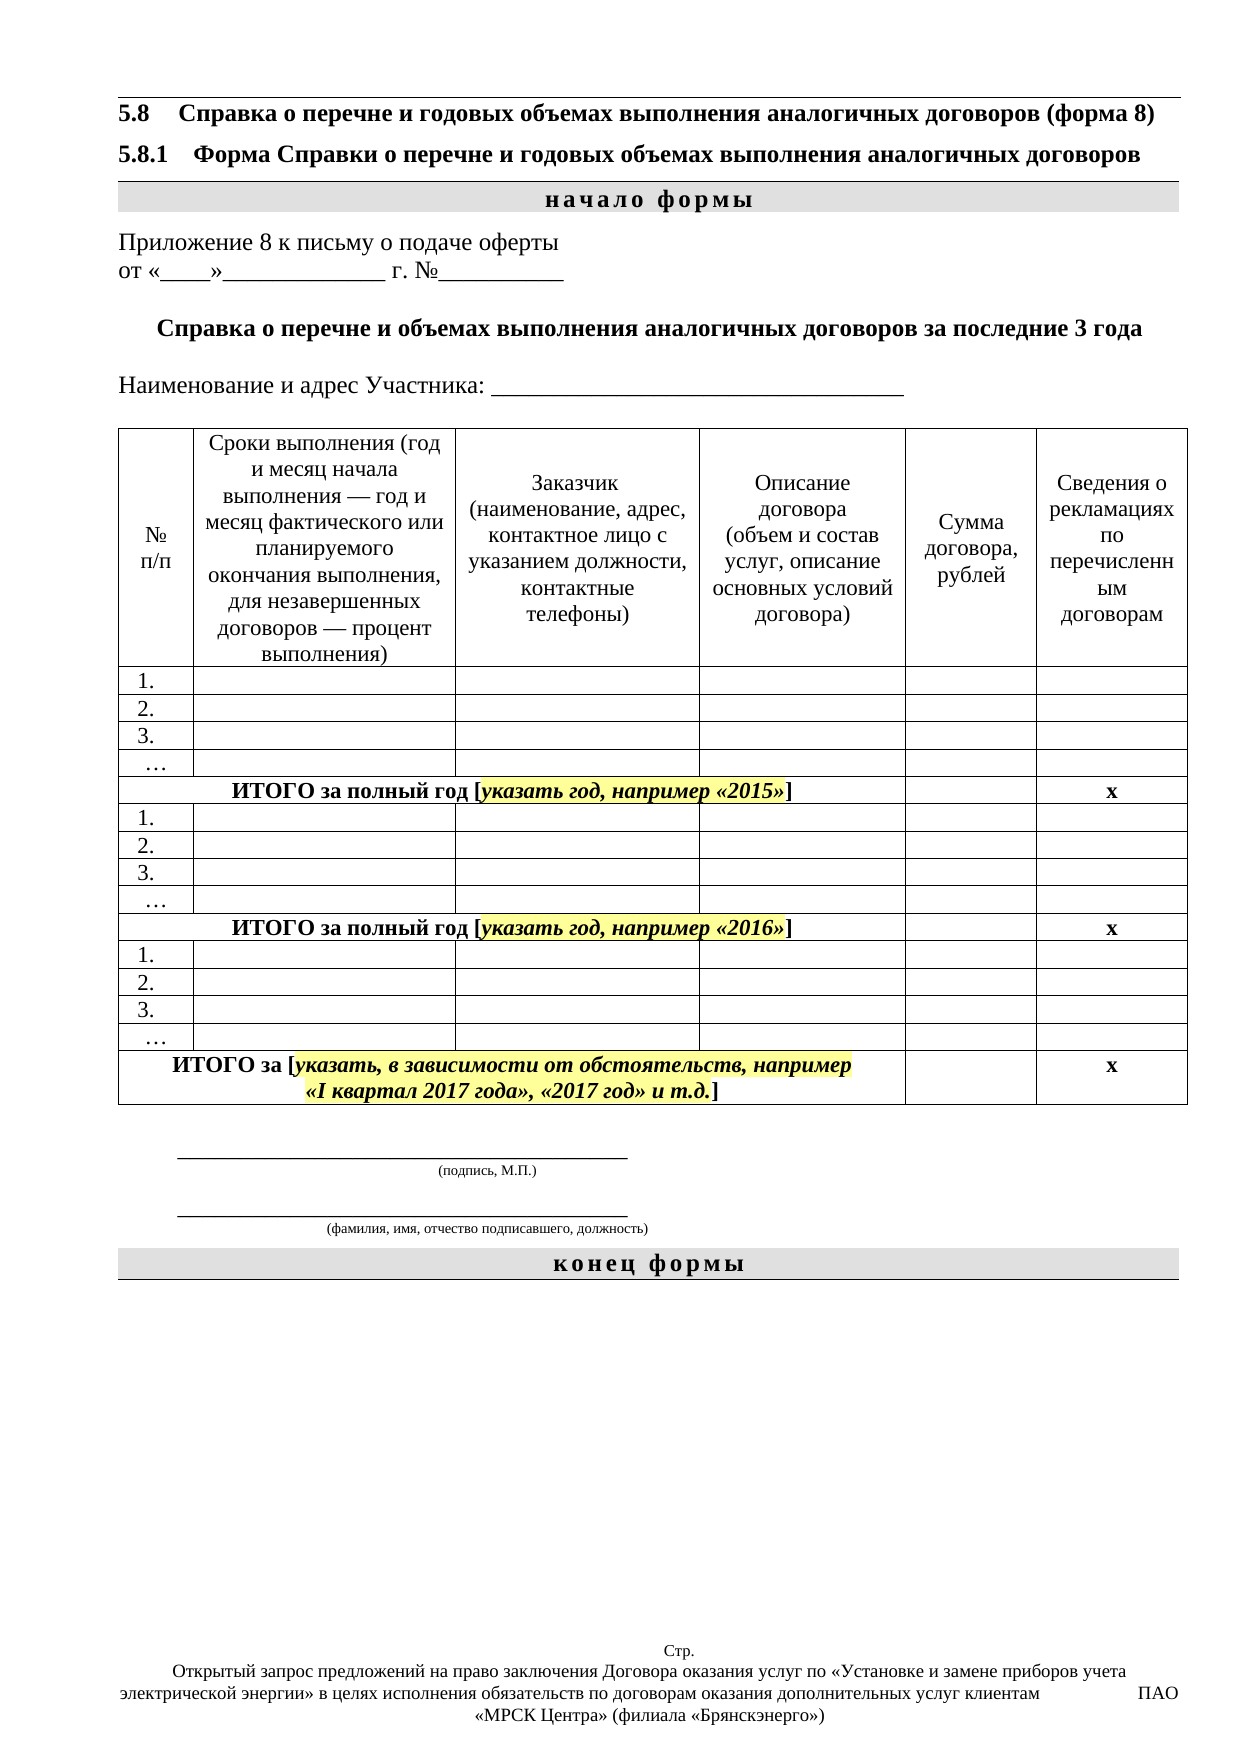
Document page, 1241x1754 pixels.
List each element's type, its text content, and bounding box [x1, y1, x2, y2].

table_cell [194, 886, 455, 913]
table_cell [1037, 667, 1187, 694]
table_cell [700, 996, 905, 1022]
table_cell [456, 886, 699, 913]
table_cell [1037, 1024, 1187, 1050]
table_cell … [119, 886, 193, 913]
table_cell [119, 859, 193, 885]
text (подпись, М.П.) [118, 1162, 797, 1191]
table_cell [700, 667, 905, 694]
table_cell [194, 969, 455, 995]
table_cell [1037, 996, 1187, 1022]
table_cell [456, 941, 699, 968]
table_cell [906, 969, 1036, 995]
table_cell [456, 832, 699, 858]
table_cell [906, 750, 1036, 776]
table_cell [456, 695, 699, 721]
table_header Сумма договора, рублей [906, 429, 1036, 666]
table_cell [700, 804, 905, 831]
table_cell [194, 804, 455, 831]
table_cell х [1037, 1051, 1187, 1103]
table_cell ИТОГО за полный год [указать год, например «2015»] [785, 777, 905, 803]
table_cell [906, 832, 1036, 858]
table_cell [119, 667, 193, 694]
text начало формы [118, 182, 1179, 212]
text ____________________________________ [118, 1191, 1181, 1219]
table_cell [456, 969, 699, 995]
table_cell [194, 722, 455, 748]
text Наименование и адрес Участника: _________________________________ [118, 371, 1181, 399]
table_cell [456, 750, 699, 776]
table_cell [194, 695, 455, 721]
table_cell [1037, 941, 1187, 968]
table_cell [700, 750, 905, 776]
text конец формы [118, 1248, 1179, 1279]
table_cell [906, 914, 1036, 940]
table_cell [906, 996, 1036, 1022]
table_cell [906, 804, 1036, 831]
table_cell х [1037, 914, 1187, 940]
table_cell [1037, 859, 1187, 885]
text Справка о перечне и объемах выполнения аналогичных договоров за последние 3 года [118, 313, 1181, 342]
table_cell [700, 969, 905, 995]
table_header Сроки выполнения (год и месяц начала выполнения — год и месяц фактического или планируемого окончания выполнения, для незавершенных договоров — процент выполнения) [194, 429, 455, 666]
table_cell [194, 996, 455, 1022]
table_cell [700, 941, 905, 968]
table_header № п/п [119, 429, 193, 666]
table_cell … [119, 1024, 193, 1050]
table_cell [700, 859, 905, 885]
table_cell [700, 886, 905, 913]
table_cell [456, 996, 699, 1022]
table_cell [1037, 804, 1187, 831]
table_cell [1037, 750, 1187, 776]
table_cell [456, 1024, 699, 1050]
table_cell [119, 996, 193, 1022]
table_cell [1037, 886, 1187, 913]
table_cell [906, 886, 1036, 913]
table_cell [194, 1024, 455, 1050]
table_cell [456, 859, 699, 885]
table_cell [700, 695, 905, 721]
table_cell [119, 804, 193, 831]
table_cell [456, 722, 699, 748]
table_cell [906, 777, 1036, 803]
table_cell [1037, 969, 1187, 995]
table_cell [700, 722, 905, 748]
table_cell [906, 667, 1036, 694]
table_cell ИТОГО за [указать, в зависимости от обстоятельств, например «I квартал 2017 года», «2017 год» и т.д.] [119, 1051, 305, 1103]
table_cell [119, 969, 193, 995]
table_cell [906, 941, 1036, 968]
table_cell [906, 695, 1036, 721]
subtitle Справка о перечне и годовых объемах выполнения аналогичных договоров (форма 8) [118, 98, 1181, 127]
text ____________________________________ [118, 1133, 1181, 1162]
table_cell [1037, 722, 1187, 748]
table_cell [906, 1024, 1036, 1050]
table_cell … [119, 750, 193, 776]
table_cell [194, 832, 455, 858]
table_cell ИТОГО за полный год [указать год, например «2016»] [119, 914, 481, 940]
table_cell [906, 722, 1036, 748]
text Приложение 8 к письму о подаче оферты от «____»_____________ г. №__________ [118, 227, 1181, 284]
table_cell [1037, 695, 1187, 721]
table_cell [119, 832, 193, 858]
table_cell [700, 1024, 905, 1050]
table_cell [700, 832, 905, 858]
table_cell [906, 859, 1036, 885]
table_cell [194, 750, 455, 776]
table_cell [194, 667, 455, 694]
table_cell [1037, 832, 1187, 858]
table_header Сведения о рекламациях по перечисленным договорам [1037, 429, 1187, 666]
table_header Заказчик (наименование, адрес, контактное лицо с указанием должности, контактные телефоны) [456, 429, 699, 666]
table_cell [119, 941, 193, 968]
table_cell [119, 695, 193, 721]
table_cell [194, 941, 455, 968]
table_cell х [1037, 777, 1187, 803]
table_cell ИТОГО за [указать, в зависимости от обстоятельств, например «I квартал 2017 года», «2017 год» и т.д.] [711, 1051, 905, 1103]
table_cell ИТОГО за полный год [указать год, например «2015»] [119, 777, 481, 803]
table_cell [456, 667, 699, 694]
table_cell [456, 804, 699, 831]
table_header Описание договора (объем и состав услуг, описание основных условий договора) [700, 429, 905, 666]
table_cell [906, 1051, 1036, 1103]
table_cell [119, 722, 193, 748]
table_cell ИТОГО за полный год [указать год, например «2016»] [785, 914, 905, 940]
text (фамилия, имя, отчество подписавшего, должность) [118, 1219, 797, 1248]
subtitle Форма Справки о перечне и годовых объемах выполнения аналогичных договоров [118, 139, 1181, 168]
table_cell [194, 859, 455, 885]
